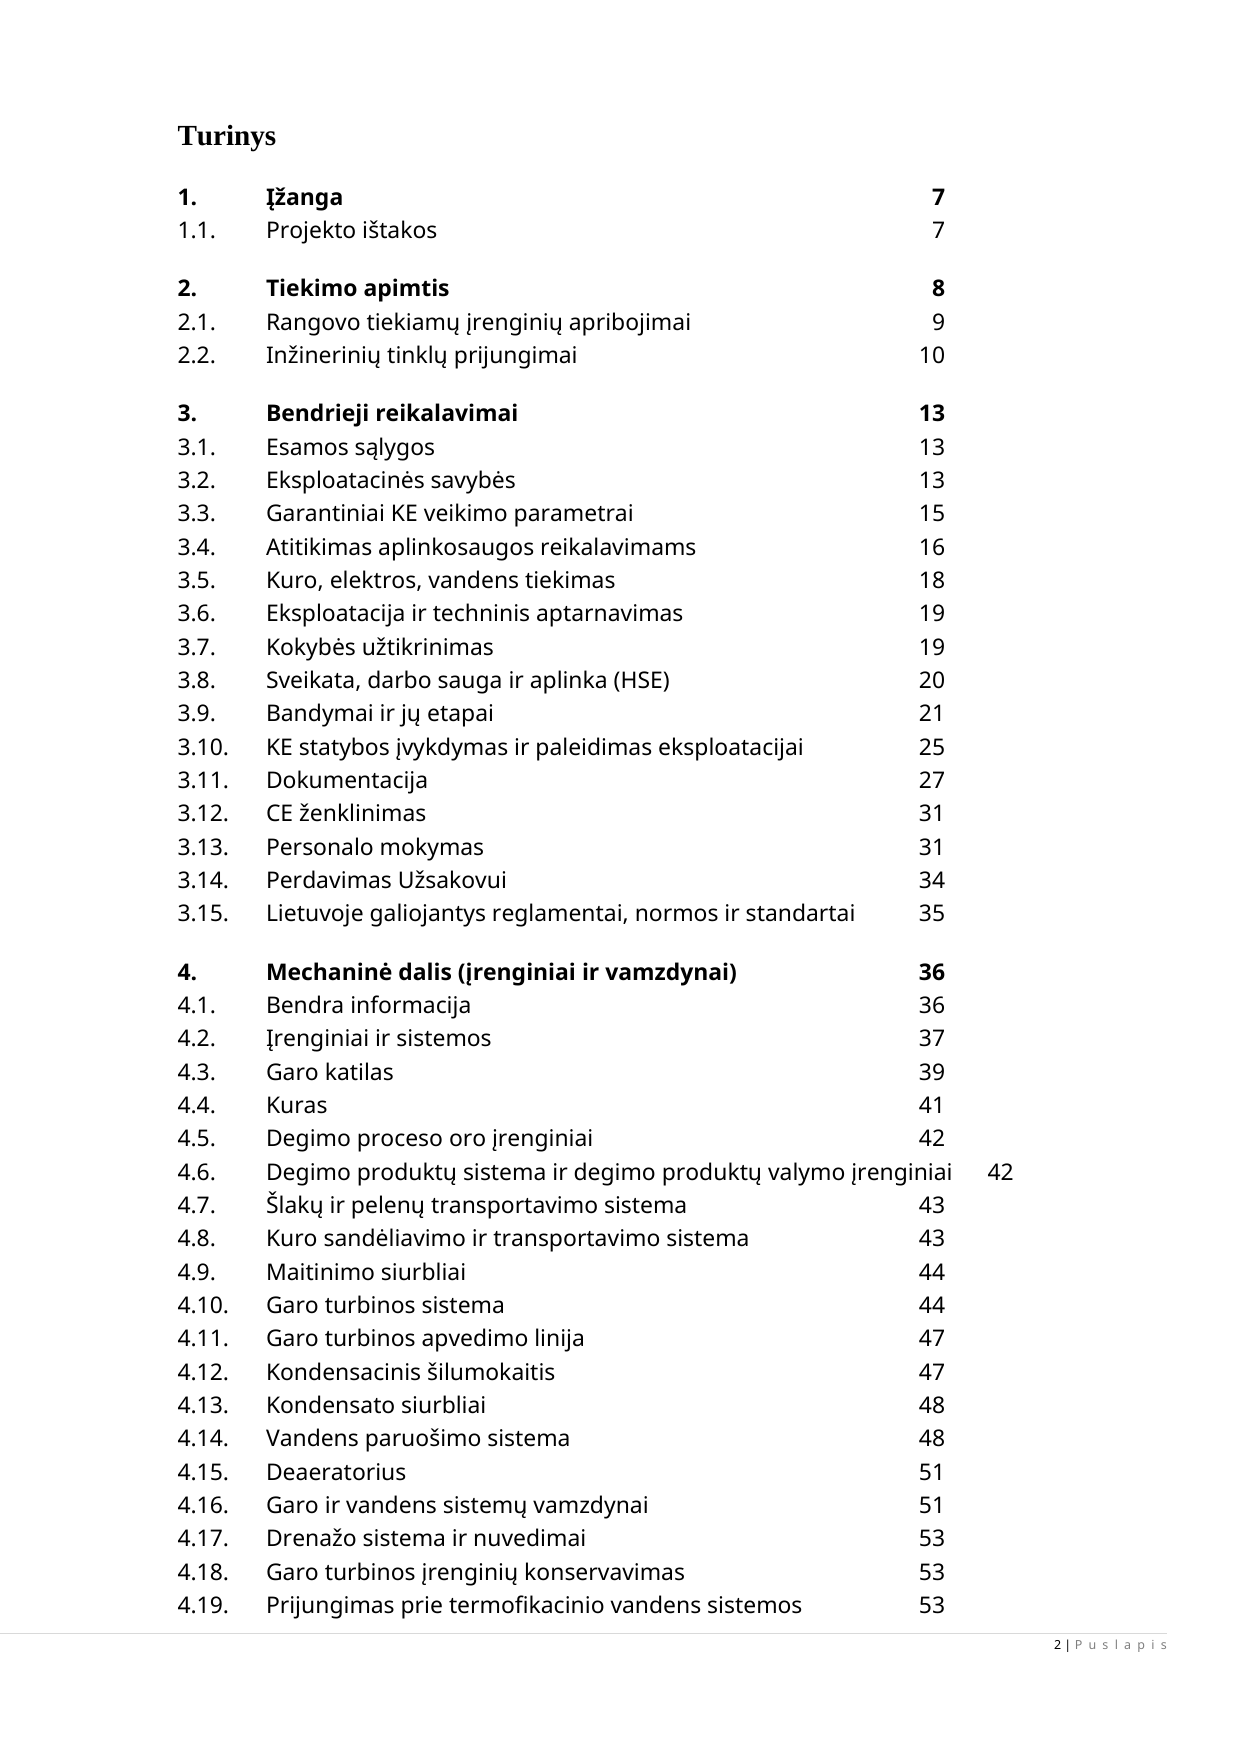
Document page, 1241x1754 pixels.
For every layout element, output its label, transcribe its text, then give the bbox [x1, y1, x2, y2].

text 2. Tiekimo apimtis 8 [177, 277, 1048, 302]
text 3.10. KE statybos įvykdymas ir paleidimas eksploatacijai 25 [177, 735, 1048, 760]
text 3.3. Garantiniai KE veikimo parametrai 15 [177, 502, 1048, 527]
text 4.14. Vandens paruošimo sistema 48 [177, 1427, 1048, 1452]
text 3.12. CE ženklinimas 31 [177, 802, 1048, 827]
text 3.6. Eksploatacija ir techninis aptarnavimas 19 [177, 602, 1048, 627]
text 4.19. Prijungimas prie termofikacinio vandens sistemos 53 [177, 1593, 1048, 1618]
text 4.6. Degimo produktų sistema ir degimo produktų valymo įrenginiai 42 [177, 1160, 1048, 1185]
text 4. Mechaninė dalis (įrenginiai ir vamzdynai) 36 [177, 960, 1048, 985]
text 3.9. Bandymai ir jų etapai 21 [177, 702, 1048, 727]
text 4.8. Kuro sandėliavimo ir transportavimo sistema 43 [177, 1227, 1048, 1252]
text 4.13. Kondensato siurbliai 48 [177, 1393, 1048, 1418]
text 4.12. Kondensacinis šilumokaitis 47 [177, 1360, 1048, 1385]
text 4.17. Drenažo sistema ir nuvedimai 53 [177, 1527, 1048, 1552]
text 3.2. Eksploatacinės savybės 13 [177, 468, 1048, 493]
text 4.9. Maitinimo siurbliai 44 [177, 1260, 1048, 1285]
text 3.14. Perdavimas Užsakovui 34 [177, 868, 1048, 893]
text 4.2. Įrenginiai ir sistemos 37 [177, 1027, 1048, 1052]
text 4.5. Degimo proceso oro įrenginiai 42 [177, 1127, 1048, 1152]
text Turinys [177, 118, 1167, 152]
text 3.5. Kuro, elektros, vandens tiekimas 18 [177, 568, 1048, 593]
text 3. Bendrieji reikalavimai 13 [177, 402, 1048, 427]
text 3.13. Personalo mokymas 31 [177, 835, 1048, 860]
text 4.1. Bendra informacija 36 [177, 993, 1048, 1018]
text 4.4. Kuras 41 [177, 1093, 1048, 1118]
text 4.15. Deaeratorius 51 [177, 1460, 1048, 1485]
text 3.4. Atitikimas aplinkosaugos reikalavimams 16 [177, 535, 1048, 560]
text 1.1. Projekto ištakos 7 [177, 218, 1048, 243]
text 4.11. Garo turbinos apvedimo linija 47 [177, 1327, 1048, 1352]
text 1. Įžanga 7 [177, 185, 1048, 210]
text 4.3. Garo katilas 39 [177, 1060, 1048, 1085]
text 3.1. Esamos sąlygos 13 [177, 435, 1048, 460]
text 3.15. Lietuvoje galiojantys reglamentai, normos ir standartai 35 [177, 902, 1048, 927]
text 4.16. Garo ir vandens sistemų vamzdynai 51 [177, 1493, 1048, 1518]
text 4.18. Garo turbinos įrenginių konservavimas 53 [177, 1560, 1048, 1585]
text 4.7. Šlakų ir pelenų transportavimo sistema 43 [177, 1193, 1048, 1218]
text 2.1. Rangovo tiekiamų įrenginių apribojimai 9 [177, 310, 1048, 335]
text 4.10. Garo turbinos sistema 44 [177, 1293, 1048, 1318]
text 2.2. Inžinerinių tinklų prijungimai 10 [177, 343, 1048, 368]
text 3.11. Dokumentacija 27 [177, 768, 1048, 793]
text 3.8. Sveikata, darbo sauga ir aplinka (HSE) 20 [177, 668, 1048, 693]
text 3.7. Kokybės užtikrinimas 19 [177, 635, 1048, 660]
